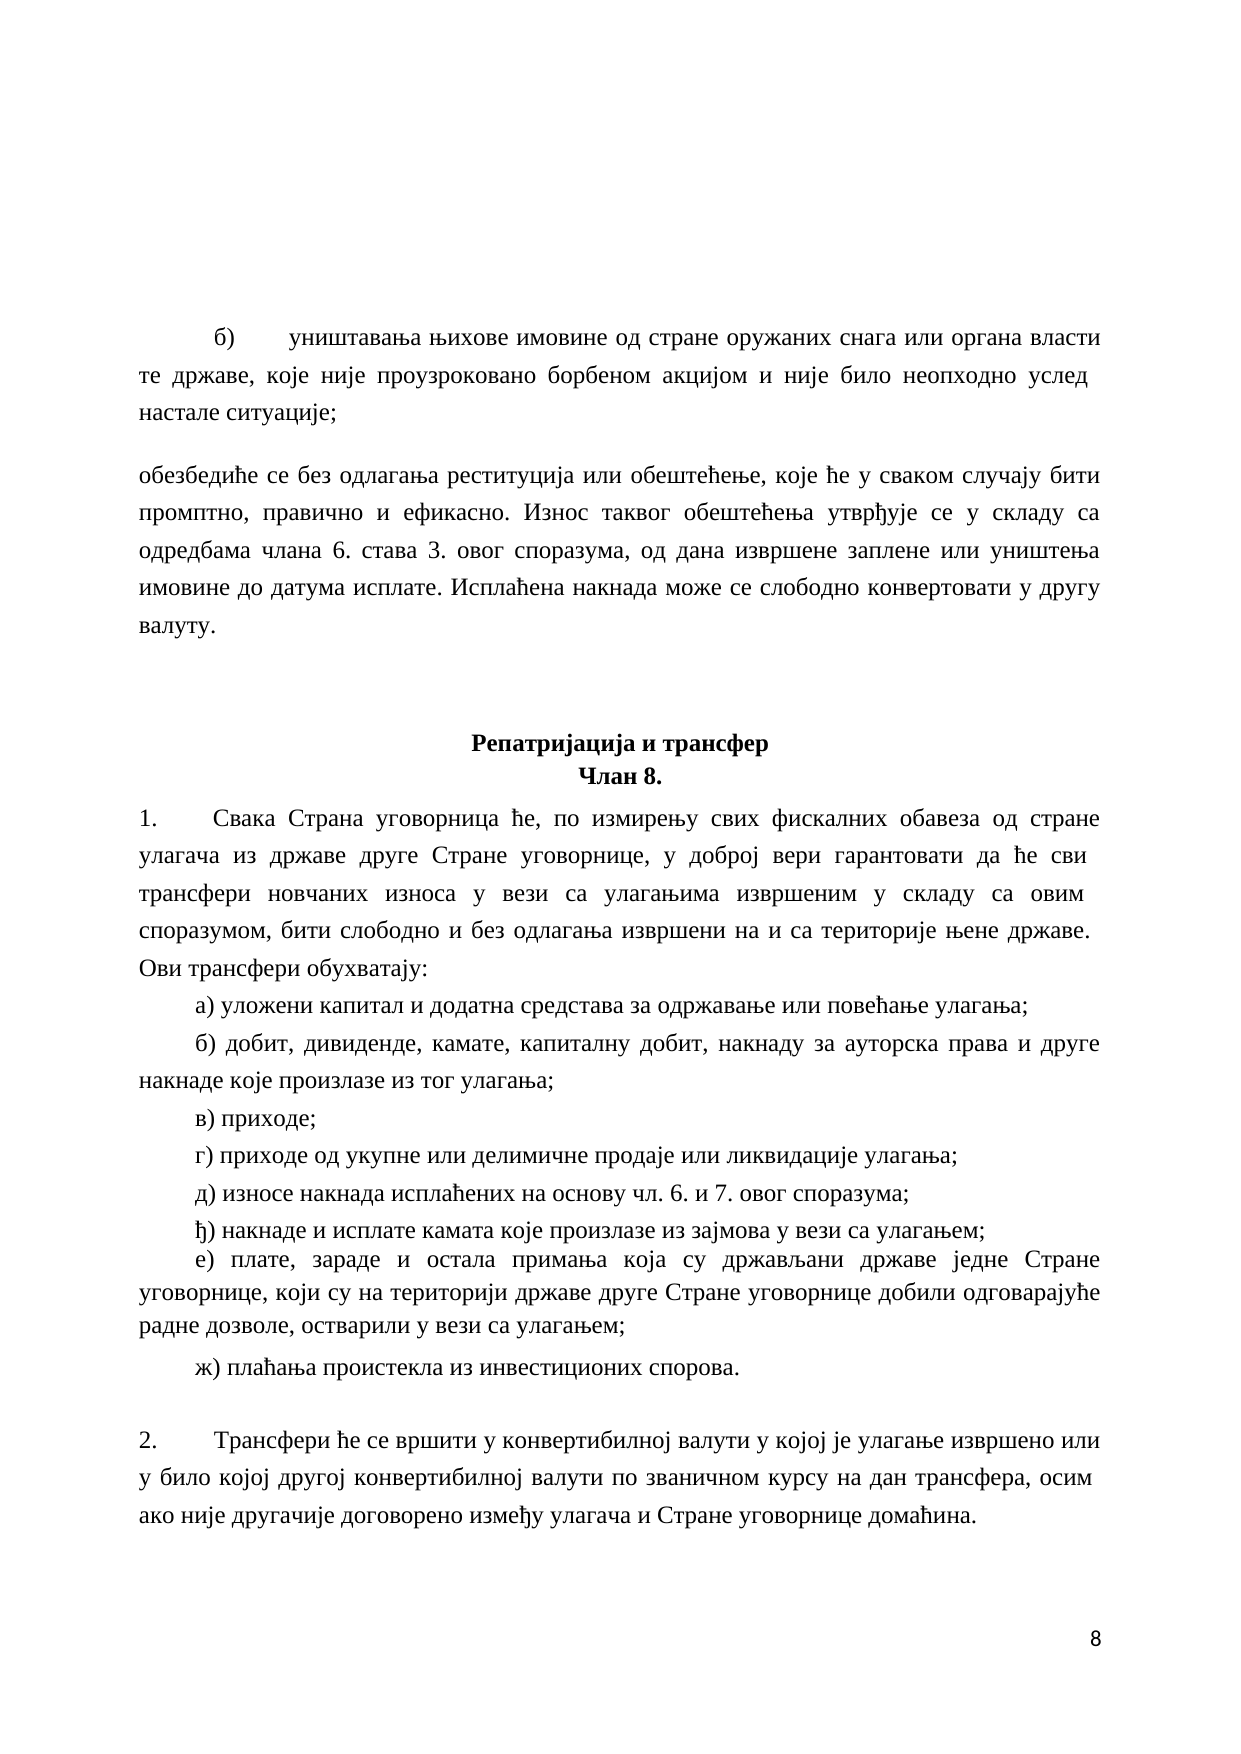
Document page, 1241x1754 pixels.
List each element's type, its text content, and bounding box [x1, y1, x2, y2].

text ж) плаћања проистекла из инвестиционих спорова. [139, 1343, 1101, 1381]
text обезбедиће се без одлагања реституција или обештећење, које ће у сваком случају бити промптно, правично и ефикасно. Износ таквог обештећења утврђује се у складу са одредбама члана 6. става 3. овог споразума, од дана извршене заплене или уништења имовине до датума исплате. Исплаћена накнада може се слободно конвертовати у другу валуту. [139, 453, 1101, 641]
text д) износе накнада исплаћених на основу чл. 6. и 7. овог споразума; [139, 1169, 1101, 1207]
text б) уништавања њихове имовине од стране оружаних снага или органа власти те државе, које није проузроковано борбеном акцијом и није било неопходно услед настале ситуације; [139, 316, 1101, 428]
text г) приходе од укупне или делимичне продаје или ликвидације улагања; [139, 1132, 1101, 1169]
text Репатријација и трансфер [139, 728, 1101, 757]
list Трансфери ће се вршити у конвертибилној валути у којој је улагање извршено или у било којој другој конвертибилној валути по званичном курсу на дан трансфера, осим ако није другачије договорено између улагача и Стране уговорнице домаћина. [139, 1418, 1101, 1531]
list Свака Страна уговорница ће, по измирењу свих фискалних обавеза од стране улагача из државе друге Стране уговорнице, у доброј вери гарантовати да ће сви трансфери новчаних износа у вези са улагањима извршеним у складу са овим споразумом, бити слободно и без одлагања извршени на и са територије њене државе. Ови трансфери обухватају: [139, 794, 1101, 982]
text Члан 8. [139, 761, 1101, 790]
text ђ) накнаде и исплате камата које произлазе из зајмова у вези са улагањем; [139, 1207, 1101, 1244]
text в) приходе; [139, 1094, 1101, 1132]
text а) уложени капитал и додатна средстава за одржавање или повећање улагања; [139, 982, 1101, 1019]
text е) плате, зараде и остала примања која су држављани државе једне Стране уговорнице, који су на територији државе друге Стране уговорнице добили одговарајуће радне дозволе, остварили у вези са улагањем; [139, 1244, 1101, 1339]
text б) добит, дивиденде, камате, капиталну добит, накнаду за ауторска права и друге накнаде које произлазе из тог улагања; [139, 1019, 1101, 1094]
